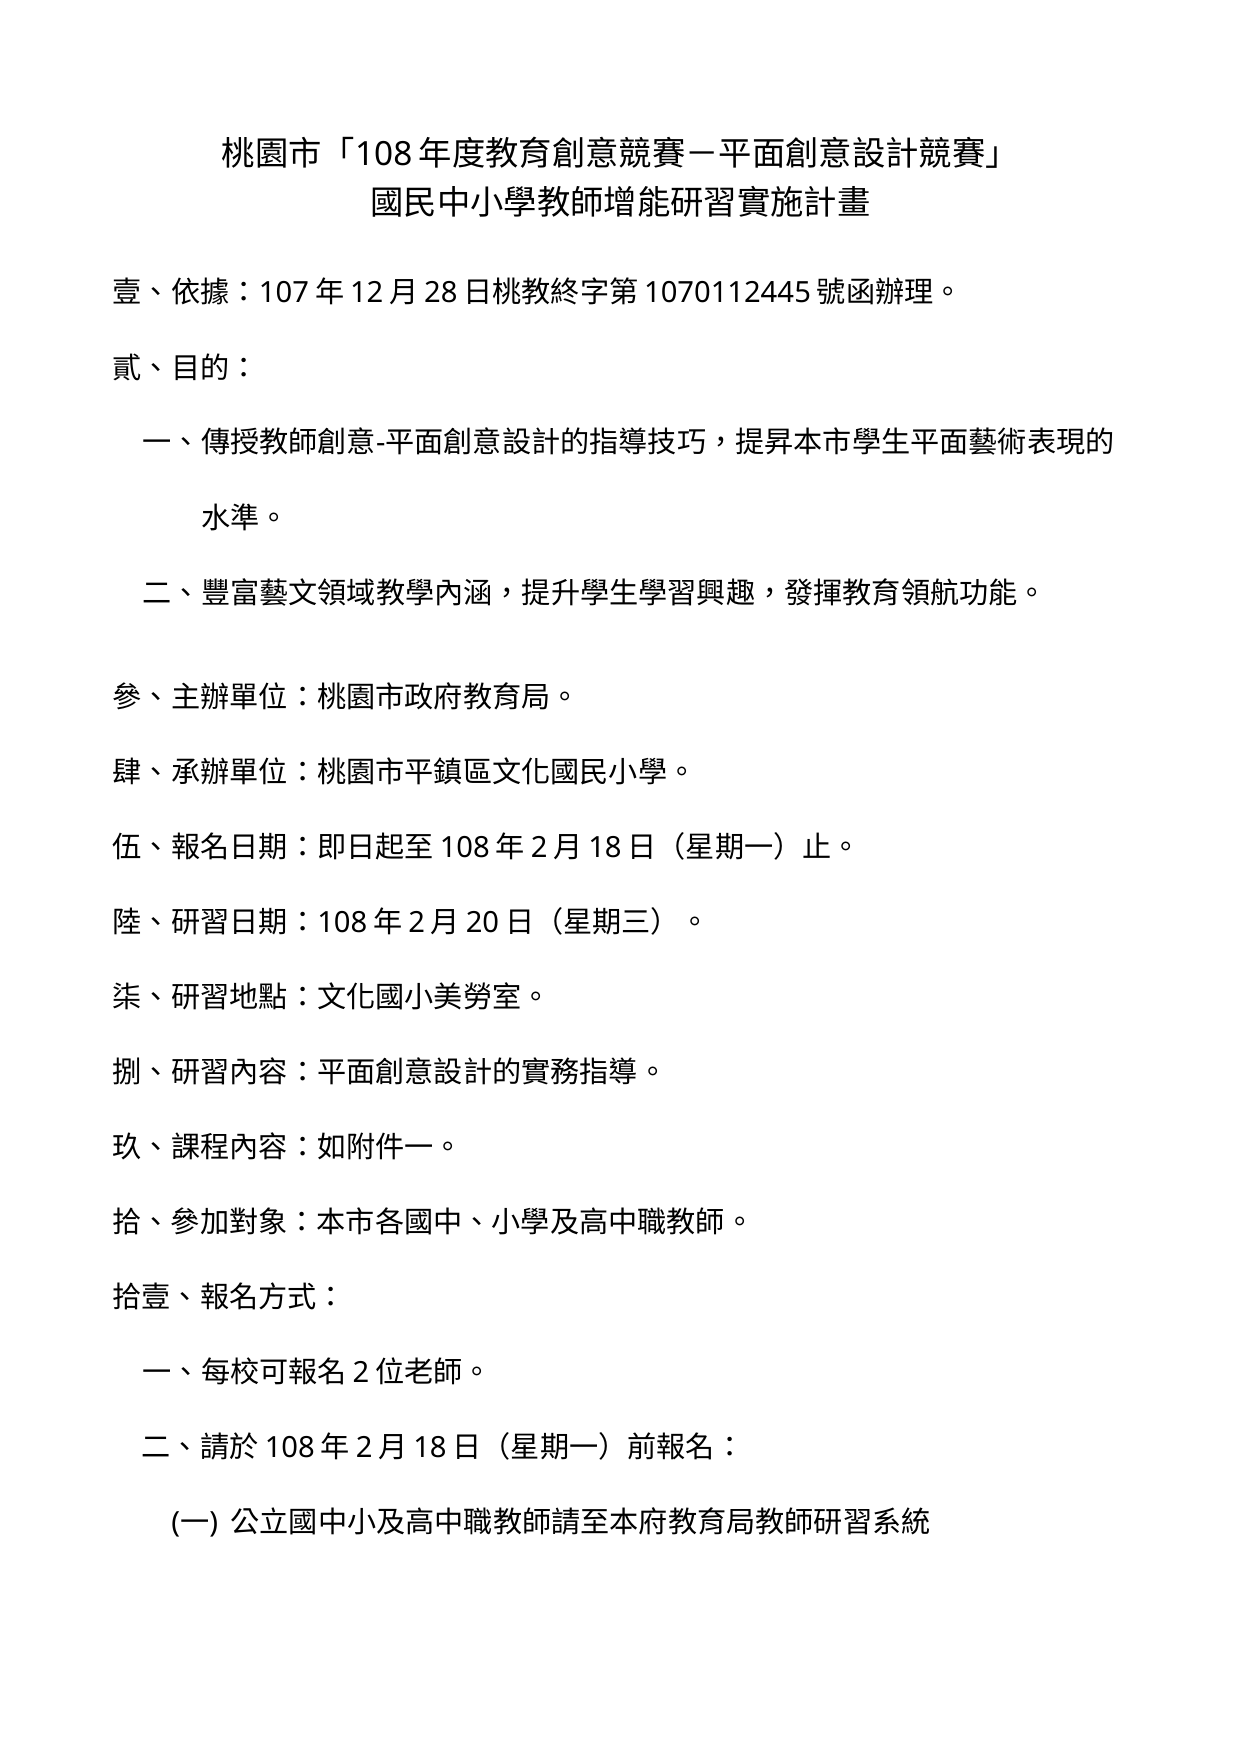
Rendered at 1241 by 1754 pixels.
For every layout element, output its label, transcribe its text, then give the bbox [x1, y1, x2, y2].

list 豐富藝文領域教學內涵，提升學生學習興趣，發揮教育領航功能。 [142, 553, 1128, 628]
list 研習日期：108年2月20日（星期三）。 [112, 882, 1128, 957]
text 拾、參加對象：本市各國中、小學及高中職教師。 [112, 1182, 1128, 1257]
list 傳授教師創意-平面創意設計的指導技巧，提昇本市學生平面藝術表現的水準。 [142, 403, 1128, 553]
list 目的： [112, 328, 1128, 403]
list 每校可報名2位老師。 [142, 1332, 1128, 1407]
list 承辦單位：桃園市平鎮區文化國民小學。 [112, 732, 1128, 807]
list 課程內容：如附件一。 [112, 1107, 1128, 1182]
list 請於108年2月18日（星期一）前報名： [141, 1407, 1128, 1482]
text 拾壹、報名方式： [112, 1257, 1128, 1332]
list 研習地點：文化國小美勞室。 [112, 957, 1128, 1032]
list 研習內容：平面創意設計的實務指導。 [112, 1032, 1128, 1107]
list 主辦單位：桃園市政府教育局。 [112, 657, 1128, 732]
list 報名日期：即日起至108年2月18日（星期一）止。 [112, 807, 1128, 882]
text 國民中小學教師增能研習實施計畫 [112, 175, 1128, 224]
list 依據：107年12月28日桃教終字第1070112445號函辦理。 [112, 253, 1128, 328]
text 桃園市「108年度教育創意競賽－平面創意設計競賽」 [112, 127, 1128, 175]
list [171, 1482, 1128, 1557]
